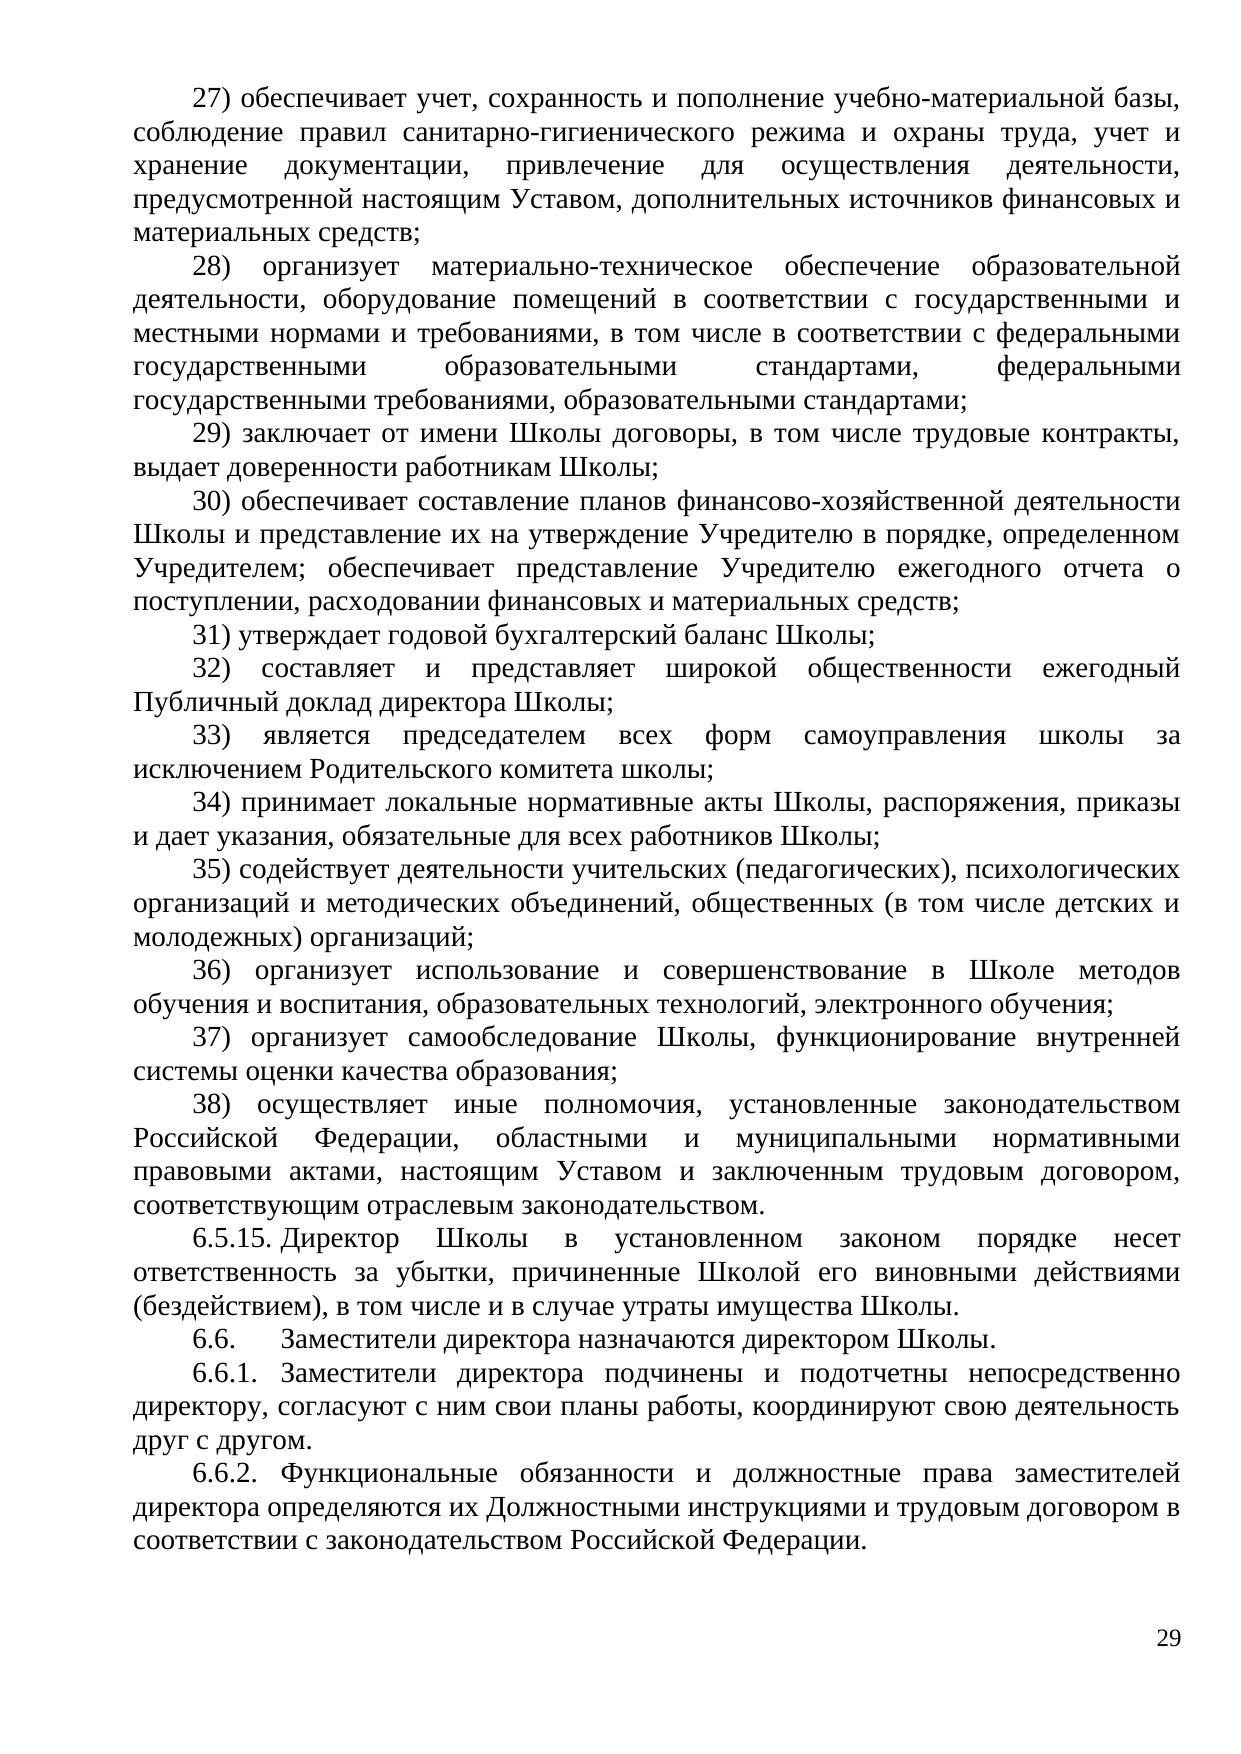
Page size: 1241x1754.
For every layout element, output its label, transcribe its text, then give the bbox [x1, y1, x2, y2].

list Директор Школы в установленном законом порядке несет ответственность за убытки, причиненные Школой его виновными действиями (бездействием), в том числе и в случае утраты имущества Школы. [133, 1221, 1181, 1321]
text 36) организует использование и совершенствование в Школе методов обучения и воспитания, образовательных технологий, электронного обучения; [133, 952, 1181, 1019]
text 31) утверждает годовой бухгалтерский баланс Школы; [133, 617, 1181, 650]
text 27) обеспечивает учет, сохранность и пополнение учебно-материальной базы, соблюдение правил санитарно-гигиенического режима и охраны труда, учет и хранение документации, привлечение для осуществления деятельности, предусмотренной настоящим Уставом, дополнительных источников финансовых и материальных средств; [133, 80, 1181, 248]
text 38) осуществляет иные полномочия, установленные законодательством Российской Федерации, областными и муниципальными нормативными правовыми актами, настоящим Уставом и заключенным трудовым договором, соответствующим отраслевым законодательством. [133, 1086, 1181, 1221]
text 32) составляет и представляет широкой общественности ежегодный Публичный доклад директора Школы; [133, 650, 1181, 717]
text 35) содействует деятельности учительских (педагогических), психологических организаций и методических объединений, общественных (в том числе детских и молодежных) организаций; [133, 852, 1181, 952]
list Функциональные обязанности и должностные права заместителей директора определяются их Должностными инструкциями и трудовым договором в соответствии с законодательством Российской Федерации. [133, 1455, 1181, 1556]
list Заместители директора назначаются директором Школы. [133, 1321, 1181, 1355]
text 28) организует материально-техническое обеспечение образовательной деятельности, оборудование помещений в соответствии с государственными и местными нормами и требованиями, в том числе в соответствии с федеральными государственными образовательными стандартами, федеральными государственными требованиями, образовательными стандартами; [133, 248, 1181, 416]
text 37) организует самообследование Школы, функционирование внутренней системы оценки качества образования; [133, 1019, 1181, 1086]
text 29) заключает от имени Школы договоры, в том числе трудовые контракты, выдает доверенности работникам Школы; [133, 416, 1181, 483]
text 34) принимает локальные нормативные акты Школы, распоряжения, приказы и дает указания, обязательные для всех работников Школы; [133, 784, 1181, 852]
list Заместители директора подчинены и подотчетны непосредственно директору, согласуют с ним свои планы работы, координируют свою деятельность друг с другом. [133, 1355, 1181, 1455]
text 33) является председателем всех форм самоуправления школы за исключением Родительского комитета школы; [133, 717, 1181, 784]
text 30) обеспечивает составление планов финансово-хозяйственной деятельности Школы и представление их на утверждение Учредителю в порядке, определенном Учредителем; обеспечивает представление Учредителю ежегодного отчета о поступлении, расходовании финансовых и материальных средств; [133, 483, 1181, 617]
